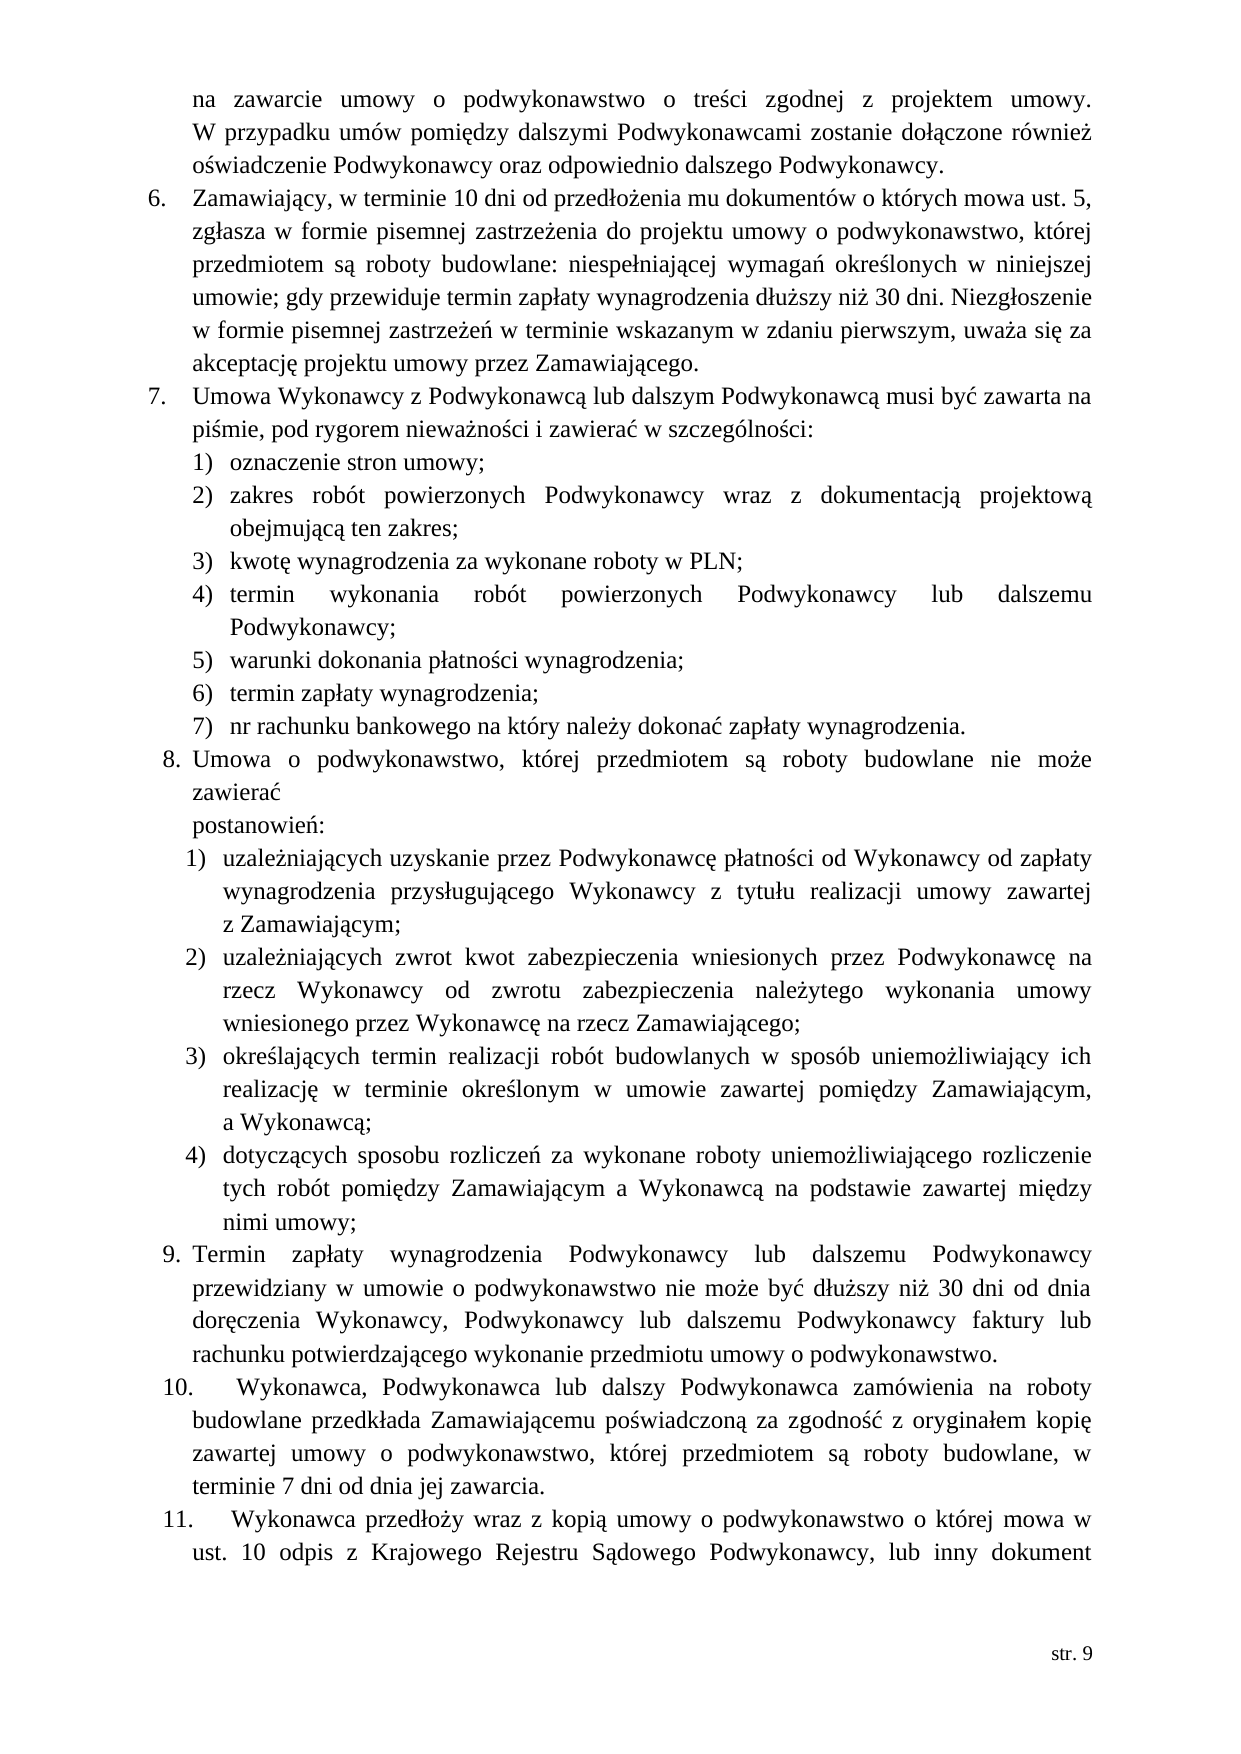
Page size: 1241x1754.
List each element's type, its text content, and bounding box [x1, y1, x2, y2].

list oznaczenie stron umowy; [192, 447, 1092, 476]
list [162, 1504, 1092, 1566]
list warunki dokonania płatności wynagrodzenia; [192, 645, 1092, 674]
list Umowa o podwykonawstwo, której przedmiotem są roboty budowlane nie może zawierać postanowień: [162, 744, 1092, 839]
list nr rachunku bankowego na który należy dokonać zapłaty wynagrodzenia. [192, 711, 1092, 740]
list kwotę wynagrodzenia za wykonane roboty w PLN; [192, 546, 1092, 575]
list uzależniających zwrot kwot zabezpieczenia wniesionych przez Podwykonawcę na rzecz Wykonawcy od zwrotu zabezpieczenia należytego wykonania umowy wniesionego przez Wykonawcę na rzecz Zamawiającego; [185, 942, 1092, 1037]
list uzależniających uzyskanie przez Podwykonawcę płatności od Wykonawcy od zapłaty wynagrodzenia przysługującego Wykonawcy z tytułu realizacji umowy zawartej z Zamawiającym; [185, 843, 1092, 938]
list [148, 84, 1092, 179]
list określających termin realizacji robót budowlanych w sposób uniemożliwiający ich realizację w terminie określonym w umowie zawartej pomiędzy Zamawiającym, a Wykonawcą; [185, 1041, 1092, 1136]
list termin zapłaty wynagrodzenia; [192, 678, 1092, 707]
list Umowa Wykonawcy z Podwykonawcą lub dalszym Podwykonawcą musi być zawarta na piśmie, pod rygorem nieważności i zawierać w szczególności: [148, 381, 1092, 443]
list Zamawiający, w terminie 10 dni od przedłożenia mu dokumentów o których mowa ust. 5, zgłasza w formie pisemnej zastrzeżenia do projektu umowy o podwykonawstwo, której przedmiotem są roboty budowlane: niespełniającej wymagań określonych w niniejszej umowie; gdy przewiduje termin zapłaty wynagrodzenia dłuższy niż 30 dni. Niezgłoszenie w formie pisemnej zastrzeżeń w terminie wskazanym w zdaniu pierwszym, uważa się za akceptację projektu umowy przez Zamawiającego. [148, 183, 1092, 377]
list termin wykonania robót powierzonych Podwykonawcy lub dalszemu Podwykonawcy; [192, 579, 1092, 641]
list dotyczących sposobu rozliczeń za wykonane roboty uniemożliwiającego rozliczenie tych robót pomiędzy Zamawiającym a Wykonawcą na podstawie zawartej między nimi umowy; [185, 1141, 1092, 1235]
list zakres robót powierzonych Podwykonawcy wraz z dokumentacją projektową obejmującą ten zakres; [192, 480, 1092, 542]
list Wykonawca, Podwykonawca lub dalszy Podwykonawca zamówienia na roboty budowlane przedkłada Zamawiającemu poświadczoną za zgodność z oryginałem kopię zawartej umowy o podwykonawstwo, której przedmiotem są roboty budowlane, w terminie 7 dni od dnia jej zawarcia. [162, 1372, 1092, 1499]
list Termin zapłaty wynagrodzenia Podwykonawcy lub dalszemu Podwykonawcy przewidziany w umowie o podwykonawstwo nie może być dłuższy niż 30 dni od dnia doręczenia Wykonawcy, Podwykonawcy lub dalszemu Podwykonawcy faktury lub rachunku potwierdzającego wykonanie przedmiotu umowy o podwykonawstwo. [162, 1239, 1092, 1367]
